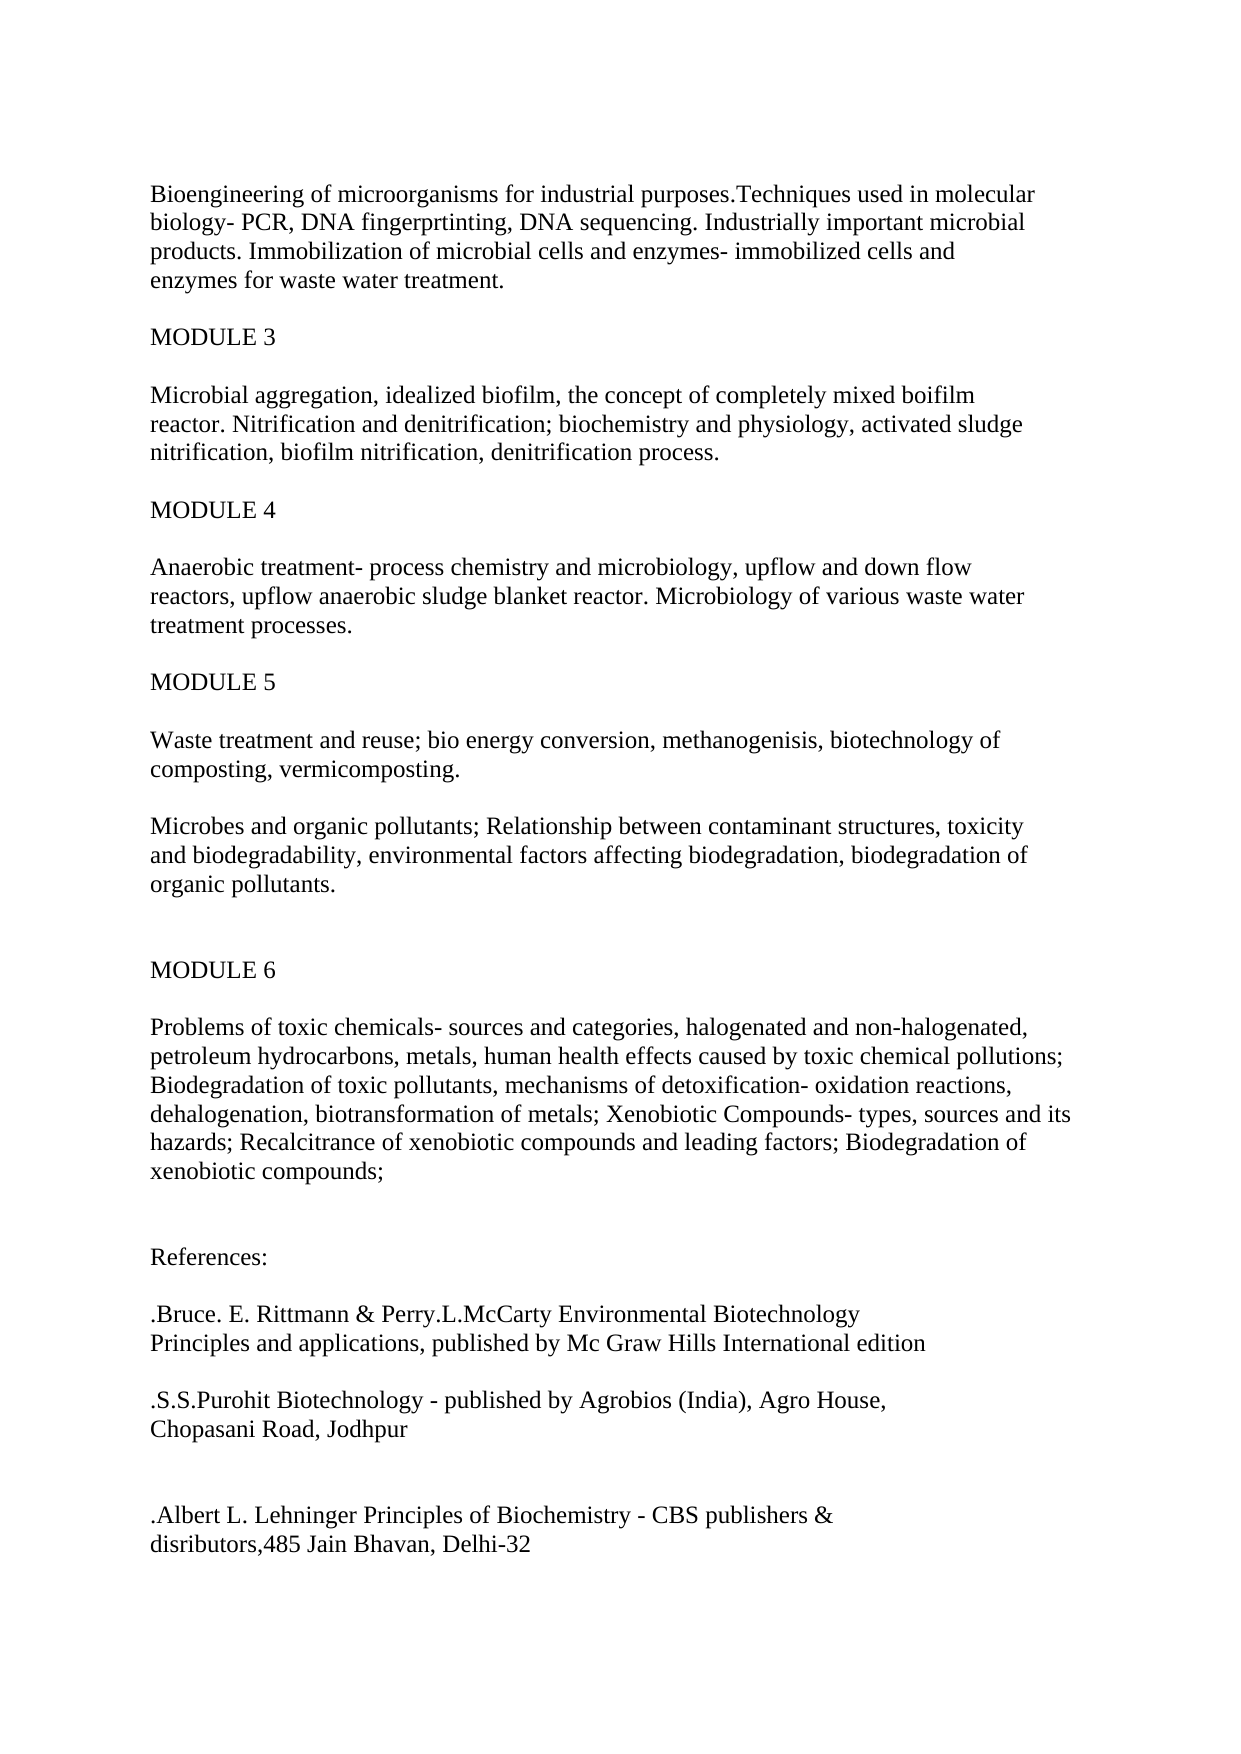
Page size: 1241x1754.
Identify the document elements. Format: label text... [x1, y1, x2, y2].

text Anaerobic treatment- process chemistry and microbiology, upflow and down flow [150, 552, 1090, 581]
text .Bruce. E. Rittmann & Perry.L.McCarty Environmental Biotechnology [150, 1299, 1090, 1328]
text MODULE 4 [150, 495, 1090, 524]
text reactor. Nitrification and denitrification; biochemistry and physiology, activated sludge [150, 409, 1090, 437]
text disributors,485 Jain Bhavan, Delhi-32 [150, 1529, 1090, 1558]
text treatment processes. [150, 610, 1090, 639]
text xenobiotic compounds; [150, 1156, 1090, 1185]
text MODULE 5 [150, 667, 1090, 696]
text reactors, upflow anaerobic sludge blanket reactor. Microbiology of various waste water [150, 581, 1090, 610]
text composting, vermicomposting. [150, 754, 1090, 782]
text .Albert L. Lehninger Principles of Biochemistry - CBS publishers & [150, 1501, 1090, 1529]
text Biodegradation of toxic pollutants, mechanisms of detoxification- oxidation reactions, [150, 1070, 1090, 1099]
text nitrification, biofilm nitrification, denitrification process. [150, 437, 1090, 466]
text Principles and applications, published by Mc Graw Hills International edition [150, 1328, 1090, 1357]
text Problems of toxic chemicals- sources and categories, halogenated and non-halogenated, [150, 1012, 1090, 1041]
text Bioengineering of microorganisms for industrial purposes.Techniques used in molecular [150, 179, 1090, 207]
text and biodegradability, environmental factors affecting biodegradation, biodegradation of [150, 840, 1090, 869]
text Chopasani Road, Jodhpur [150, 1414, 1090, 1443]
text MODULE 6 [150, 955, 1090, 984]
text biology- PCR, DNA fingerprtinting, DNA sequencing. Industrially important microbial [150, 207, 1090, 236]
text .S.S.Purohit Biotechnology - published by Agrobios (India), Agro House, [150, 1386, 1090, 1414]
text petroleum hydrocarbons, metals, human health effects caused by toxic chemical pollutions; [150, 1041, 1090, 1070]
text dehalogenation, biotransformation of metals; Xenobiotic Compounds- types, sources and its [150, 1099, 1090, 1127]
text MODULE 3 [150, 322, 1090, 351]
text hazards; Recalcitrance of xenobiotic compounds and leading factors; Biodegradation of [150, 1127, 1090, 1156]
text References: [150, 1242, 1090, 1271]
text Waste treatment and reuse; bio energy conversion, methanogenisis, biotechnology of [150, 725, 1090, 754]
text enzymes for waste water treatment. [150, 265, 1090, 294]
text Microbes and organic pollutants; Relationship between contaminant structures, toxicity [150, 811, 1090, 840]
text products. Immobilization of microbial cells and enzymes- immobilized cells and [150, 236, 1090, 265]
text organic pollutants. [150, 869, 1090, 897]
text Microbial aggregation, idealized biofilm, the concept of completely mixed boifilm [150, 380, 1090, 409]
